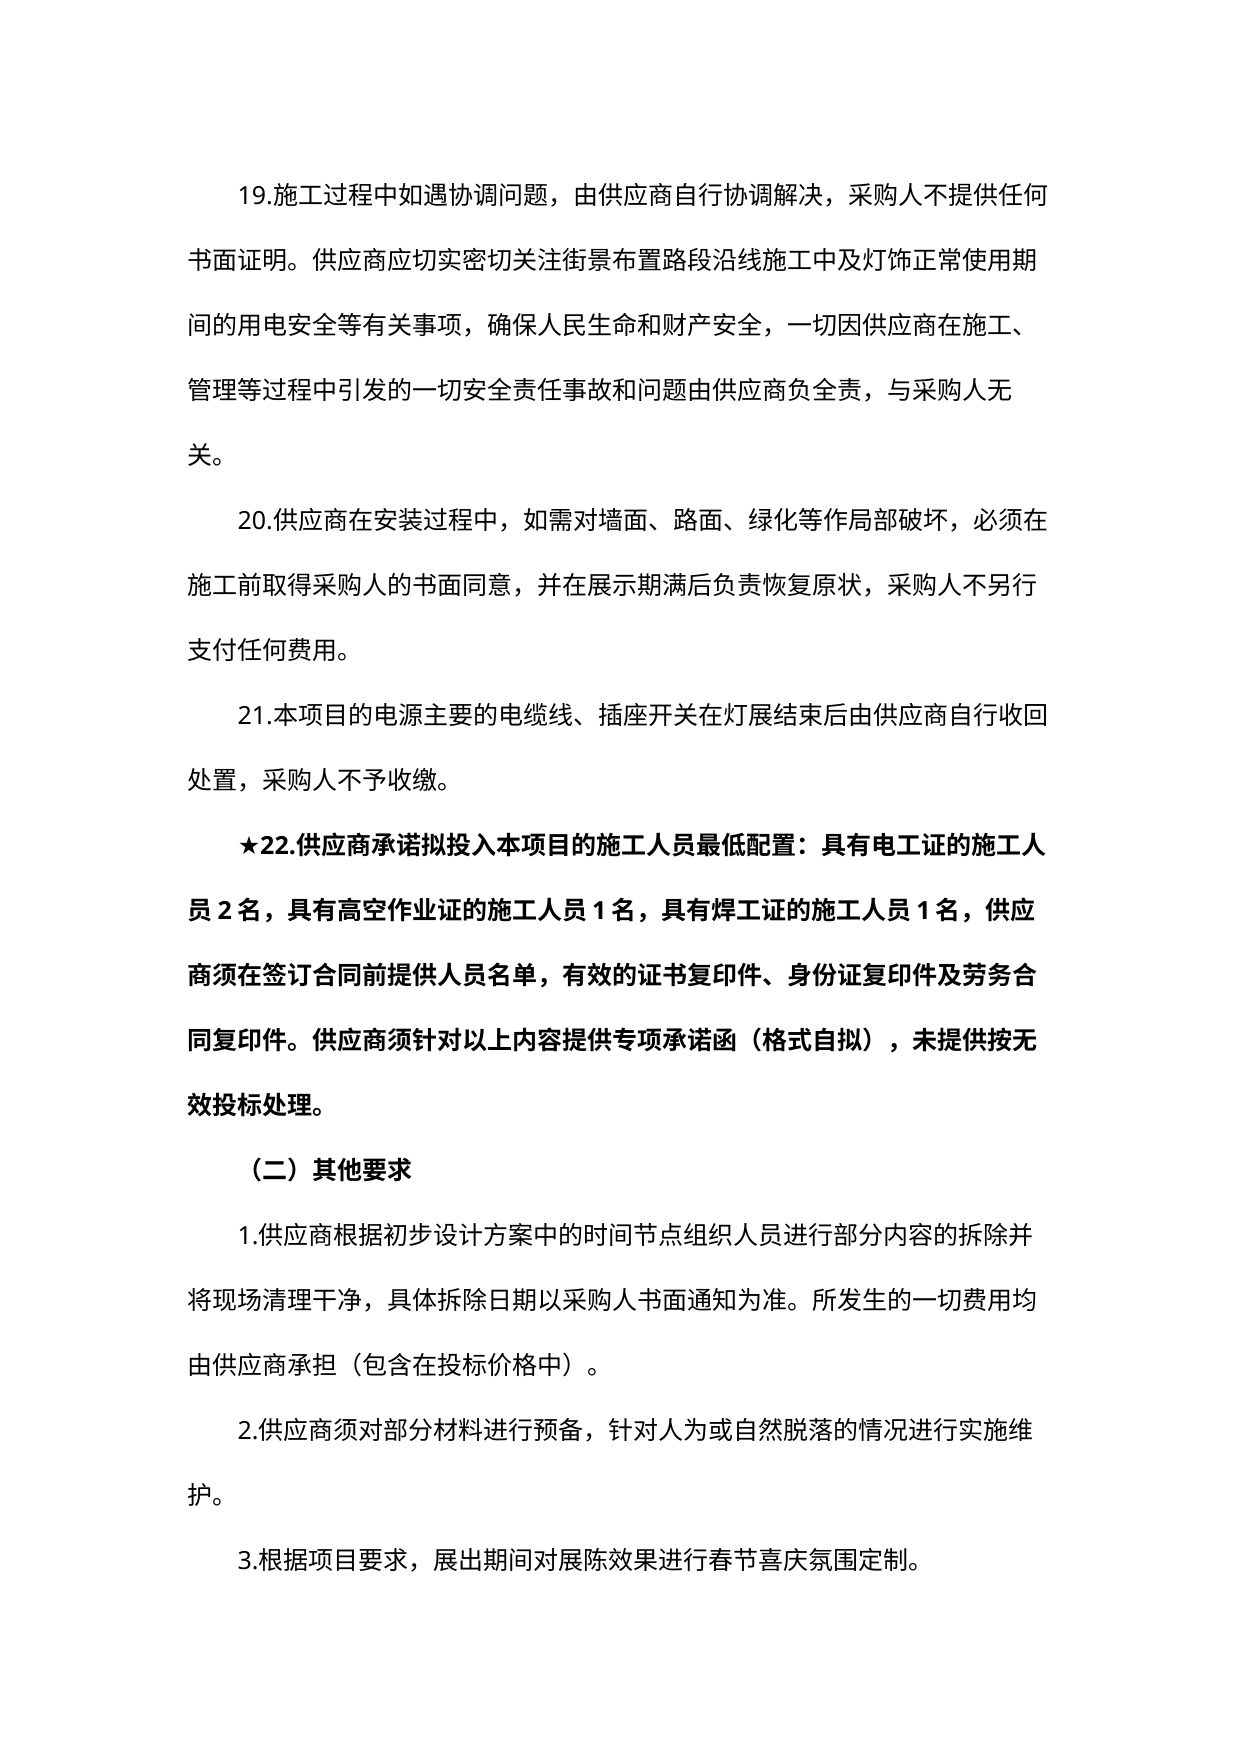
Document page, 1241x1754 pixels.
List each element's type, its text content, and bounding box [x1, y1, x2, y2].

text 20.供应商在安装过程中，如需对墙面、路面、绿化等作局部破坏，必须在施工前取得采购人的书面同意，并在展示期满后负责恢复原状，采购人不另行支付任何费用。 [187, 487, 1053, 682]
text 2.供应商须对部分材料进行预备，针对人为或自然脱落的情况进行实施维护。 [187, 1397, 1053, 1527]
text 19.施工过程中如遇协调问题，由供应商自行协调解决，采购人不提供任何书面证明。供应商应切实密切关注街景布置路段沿线施工中及灯饰正常使用期间的用电安全等有关事项，确保人民生命和财产安全，一切因供应商在施工、管理等过程中引发的一切安全责任事故和问题由供应商负全责，与采购人无关。 [187, 162, 1053, 487]
text 3.根据项目要求，展出期间对展陈效果进行春节喜庆氛围定制。 [187, 1527, 1053, 1592]
text 1.供应商根据初步设计方案中的时间节点组织人员进行部分内容的拆除并将现场清理干净，具体拆除日期以采购人书面通知为准。所发生的一切费用均由供应商承担（包含在投标价格中）。 [187, 1202, 1053, 1397]
text ★22.供应商承诺拟投入本项目的施工人员最低配置：具有电工证的施工人员2名，具有高空作业证的施工人员1名，具有焊工证的施工人员1名，供应商须在签订合同前提供人员名单，有效的证书复印件、身份证复印件及劳务合同复印件。供应商须针对以上内容提供专项承诺函（格式自拟），未提供按无效投标处理。 [187, 812, 1053, 1137]
text 21.本项目的电源主要的电缆线、插座开关在灯展结束后由供应商自行收回处置，采购人不予收缴。 [187, 682, 1053, 812]
text （二）其他要求 [187, 1137, 1053, 1202]
